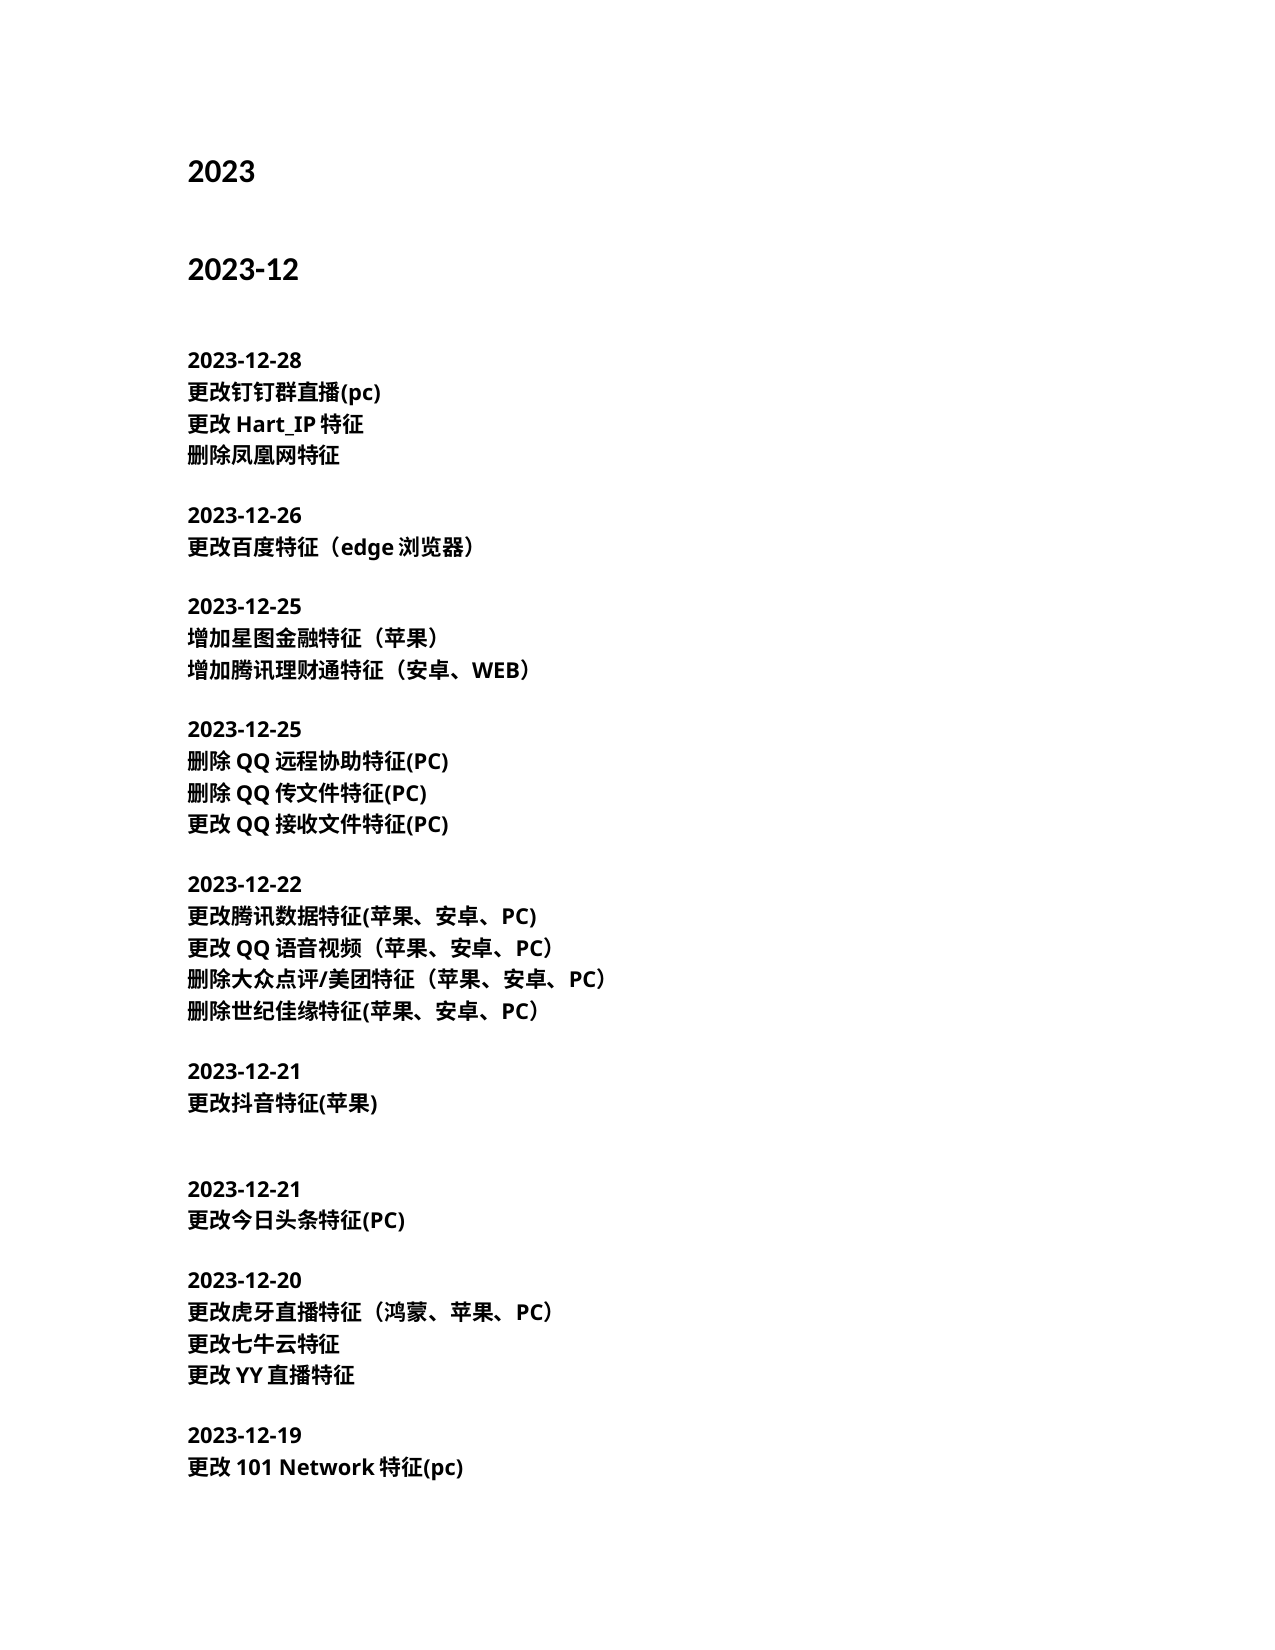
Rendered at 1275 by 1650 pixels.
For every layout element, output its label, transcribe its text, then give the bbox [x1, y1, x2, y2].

text 增加腾讯理财通特征（安卓、WEB） [187, 653, 1087, 684]
text 删除QQ远程协助特征(PC) [187, 744, 1087, 776]
text 更改QQ接收文件特征(PC) [187, 807, 1087, 839]
text 删除QQ传文件特征(PC) [187, 776, 1087, 807]
text 更改YY直播特征 [187, 1358, 1087, 1390]
text 更改百度特征（edge浏览器） [187, 529, 1087, 561]
text 2023-12-25 [187, 714, 1087, 744]
text 更改虎牙直播特征（鸿蒙、苹果、PC） [187, 1295, 1087, 1327]
text 删除大众点评/美团特征（苹果、安卓、PC） [187, 962, 1087, 994]
text 2023-12-21 [187, 1056, 1087, 1086]
text 更改抖音特征(苹果) [187, 1086, 1087, 1117]
text 更改今日头条特征(PC) [187, 1203, 1087, 1235]
text 删除世纪佳缘特征(苹果、安卓、PC） [187, 994, 1087, 1026]
text 增加星图金融特征（苹果） [187, 621, 1087, 653]
text 更改101 Network特征(pc) [187, 1450, 1087, 1481]
text 更改腾讯数据特征(苹果、安卓、PC) [187, 899, 1087, 931]
text 2023-12-28 [187, 345, 1087, 375]
text 2023-12-19 [187, 1420, 1087, 1450]
text 更改七牛云特征 [187, 1327, 1087, 1358]
text 更改钉钉群直播(pc) [187, 375, 1087, 407]
text 更改Hart_IP特征 [187, 407, 1087, 438]
subtitle 2023 [187, 150, 1087, 191]
text 更改QQ语音视频（苹果、安卓、PC） [187, 931, 1087, 962]
subtitle 2023-12 [187, 247, 1087, 288]
text 2023-12-20 [187, 1265, 1087, 1295]
text 删除凤凰网特征 [187, 438, 1087, 470]
text 2023-12-21 [187, 1174, 1087, 1203]
text 2023-12-22 [187, 869, 1087, 899]
text 2023-12-26 [187, 500, 1087, 529]
text 2023-12-25 [187, 591, 1087, 621]
